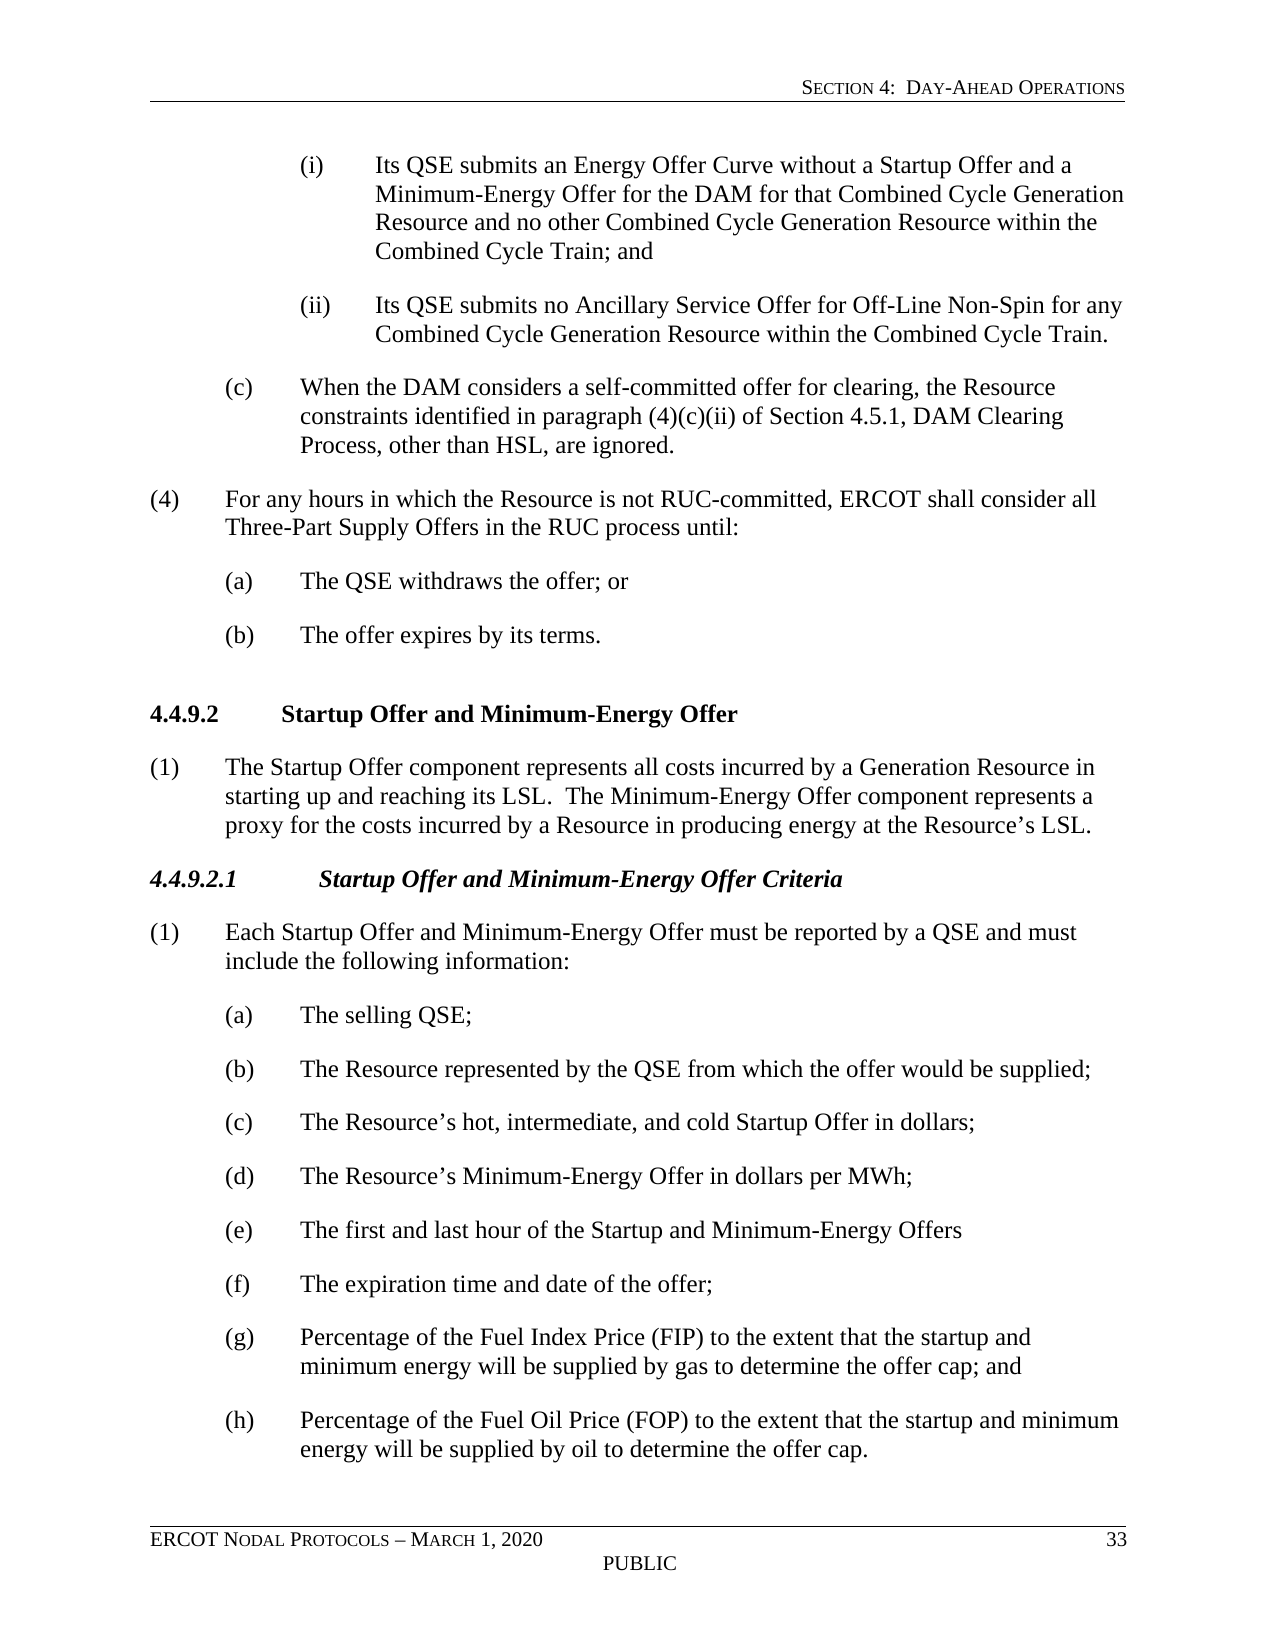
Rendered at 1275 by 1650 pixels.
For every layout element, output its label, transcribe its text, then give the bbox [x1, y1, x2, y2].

list (a) The selling QSE; [225, 1000, 1125, 1029]
text (1) Each Startup Offer and Minimum-Energy Offer must be reported by a QSE and must include the following information: [150, 917, 1125, 975]
list (e) The first and last hour of the Startup and Minimum-Energy Offers [225, 1215, 1125, 1244]
text 4.4.9.2 Startup Offer and Minimum-Energy Offer [150, 699, 1125, 727]
text (b) The offer expires by its terms. [225, 620, 1125, 649]
text (c) When the DAM considers a self-committed offer for clearing, the Resource constraints identified in paragraph (4)(c)(ii) of Section 4.5.1, DAM Clearing Process, other than HSL, are ignored. [225, 372, 1125, 459]
text (4) For any hours in which the Resource is not RUC-committed, ERCOT shall consider all Three-Part Supply Offers in the RUC process until: [150, 484, 1125, 541]
list (f) The expiration time and date of the offer; [225, 1269, 1125, 1297]
list (d) The Resource’s Minimum-Energy Offer in dollars per MWh; [225, 1161, 1125, 1190]
list (g) Percentage of the Fuel Index Price (FIP) to the extent that the startup and minimum energy will be supplied by gas to determine the offer cap; and [225, 1322, 1125, 1380]
list (b) The Resource represented by the QSE from which the offer would be supplied; [225, 1054, 1125, 1082]
text (a) The QSE withdraws the offer; or [225, 566, 1125, 595]
text (1) The Startup Offer component represents all costs incurred by a Generation Resource in starting up and reaching its LSL. The Minimum-Energy Offer component represents a proxy for the costs incurred by a Resource in producing energy at the Resource’s LSL. [150, 752, 1125, 839]
text (ii) Its QSE submits no Ancillary Service Offer for Off-Line Non-Spin for any Combined Cycle Generation Resource within the Combined Cycle Train. [300, 290, 1125, 347]
list (h) Percentage of the Fuel Oil Price (FOP) to the extent that the startup and minimum energy will be supplied by oil to determine the offer cap. [225, 1405, 1125, 1462]
text 4.4.9.2.1 Startup Offer and Minimum-Energy Offer Criteria [150, 864, 1125, 892]
list (c) The Resource’s hot, intermediate, and cold Startup Offer in dollars; [225, 1107, 1125, 1136]
text (i) Its QSE submits an Energy Offer Curve without a Startup Offer and a Minimum-Energy Offer for the DAM for that Combined Cycle Generation Resource and no other Combined Cycle Generation Resource within the Combined Cycle Train; and [300, 150, 1125, 265]
